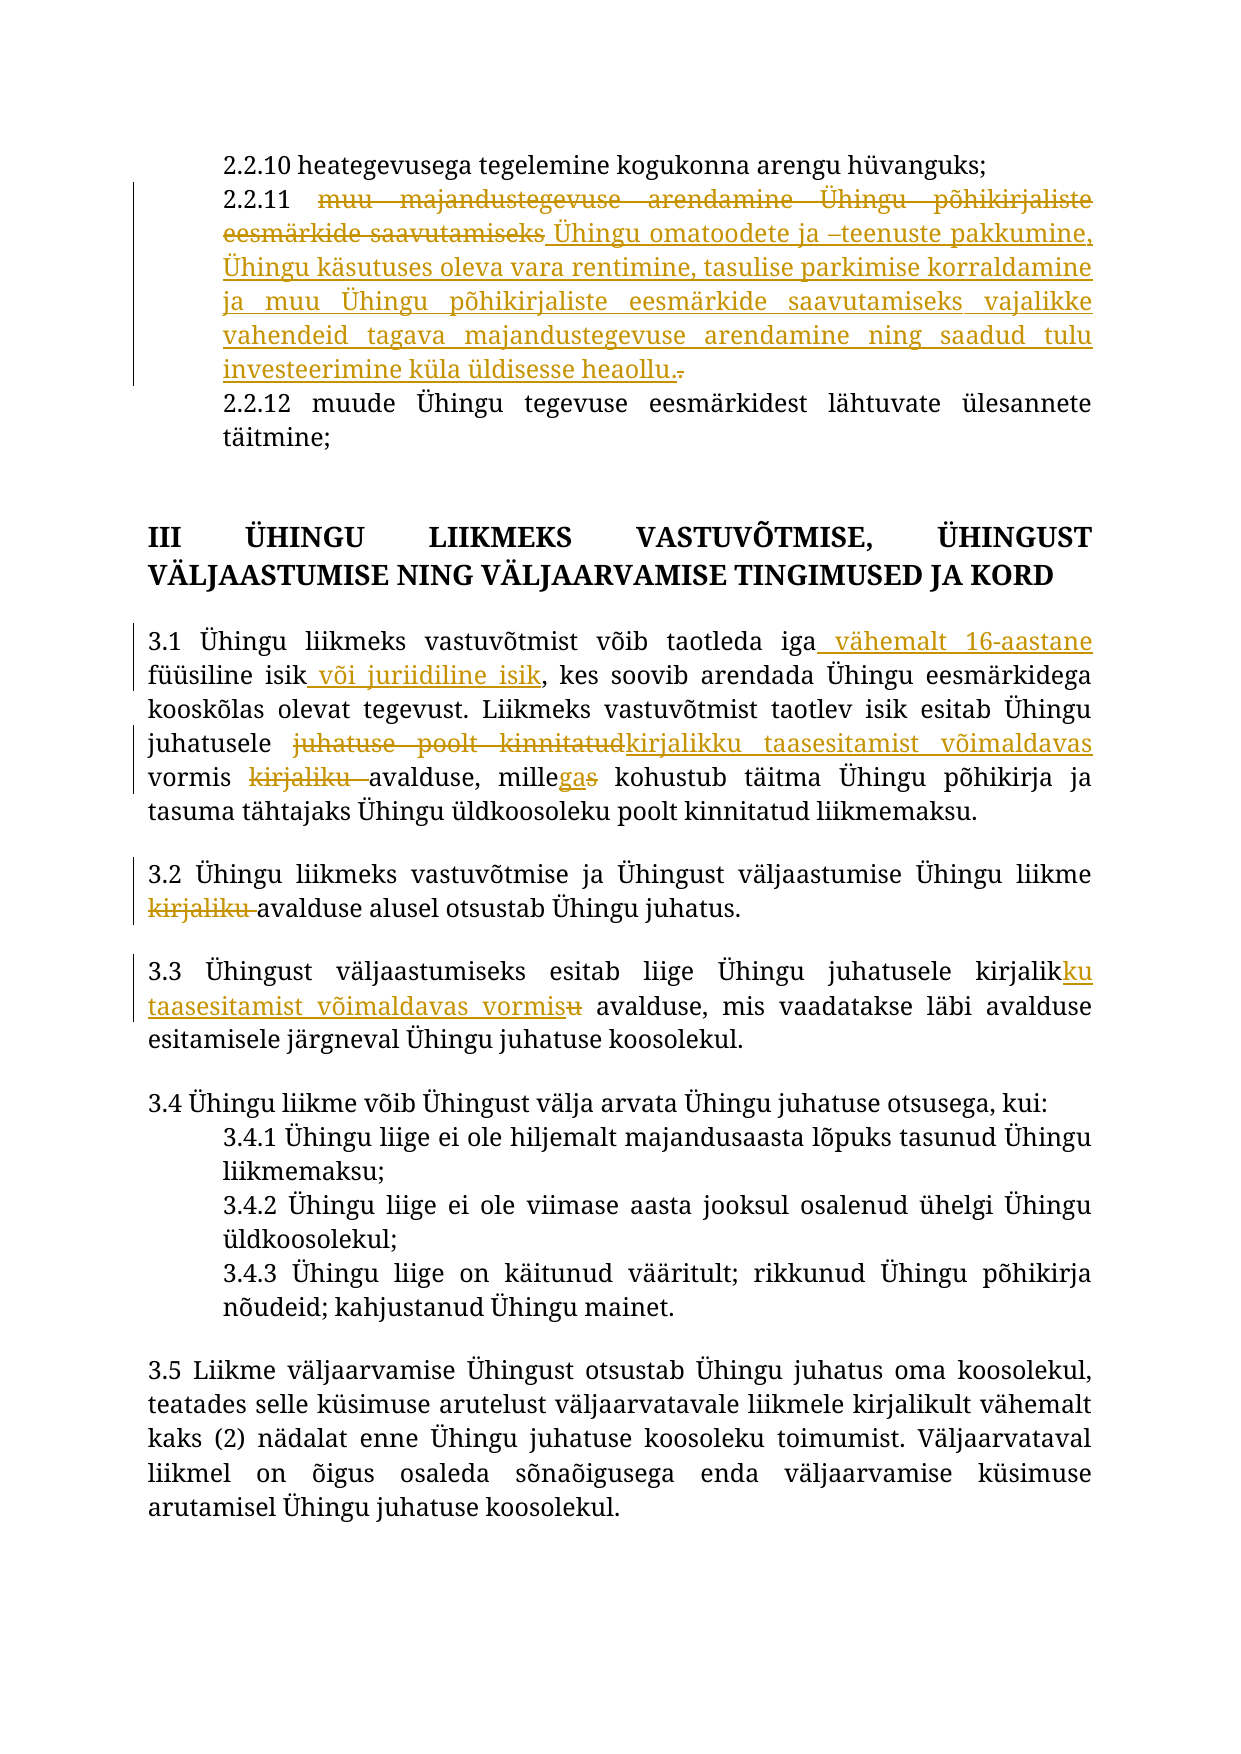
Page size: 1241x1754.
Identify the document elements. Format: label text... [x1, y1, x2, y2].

text 3.5 Liikme väljaarvamise Ühingust otsustab Ühingu juhatus oma koosolekul, teatades selle küsimuse arutelust väljaarvatavale liikmele kirjalikult vähemalt kaks (2) nädalat enne Ühingu juhatuse koosoleku toimumist. Väljaarvataval liikmel on õigus osaleda sõnaõigusega enda väljaarvamise küsimuse arutamisel Ühingu juhatuse koosolekul. [148, 1353, 1093, 1523]
text 2.2.11 [223, 182, 1093, 279]
text III ÜHINGU LIIKMEKS VASTUVÕTMISE, ÜHINGUST VÄLJAASTUMISE NING VÄLJAARVAMISE TINGIMUSED JA KORD [148, 517, 1093, 594]
text 3.4.3 Ühingu liige on käitunud vääritult; rikkunud Ühingu põhikirja nõudeid; kahjustanud Ühingu mainet. [223, 1256, 1093, 1324]
text 3.1 Ühingu liikmeks vastuvõtmist võib taotleda iga füüsiline isik, kes soovib arendada Ühingu eesmärkidega kooskõlas olevat tegevust. Liikmeks vastuvõtmist taotlev isik esitab Ühingu juhatusele vormis avalduse, mille kohustub täitma Ühingu põhikirja ja tasuma tähtajaks Ühingu üldkoosoleku poolt kinnitatud liikmemaksu. [148, 623, 1093, 828]
text 3.4.2 Ühingu liige ei ole viimase aasta jooksul osalenud ühelgi Ühingu üldkoosolekul; [223, 1188, 1093, 1256]
text 2.2.11 [223, 349, 1093, 386]
text 3.4.1 Ühingu liige ei ole hiljemalt majandusaasta lõpuks tasunud Ühingu liikmemaksu; [223, 1119, 1093, 1188]
text 3.2 Ühingu liikmeks vastuvõtmise ja Ühingust väljaastumise Ühingu liikme avalduse alusel otsustab Ühingu juhatus. [148, 857, 1093, 925]
text 2.2.10 heategevusega tegelemine kogukonna arengu hüvanguks; [223, 148, 1093, 182]
text 2.2.12 muude Ühingu tegevuse eesmärkidest lähtuvate ülesannete täitmine; [223, 386, 1093, 454]
text 2.2.11 [223, 314, 1093, 347]
text 3.4 Ühingu liikme võib Ühingust välja arvata Ühingu juhatuse otsusega, kui: [148, 1085, 1093, 1119]
text 2.2.11 [223, 281, 1093, 313]
text 3.3 Ühingust väljaastumiseks esitab liige Ühingu juhatusele kirjalik avalduse, mis vaadatakse läbi avalduse esitamisele järgneval Ühingu juhatuse koosolekul. [148, 954, 1093, 1056]
